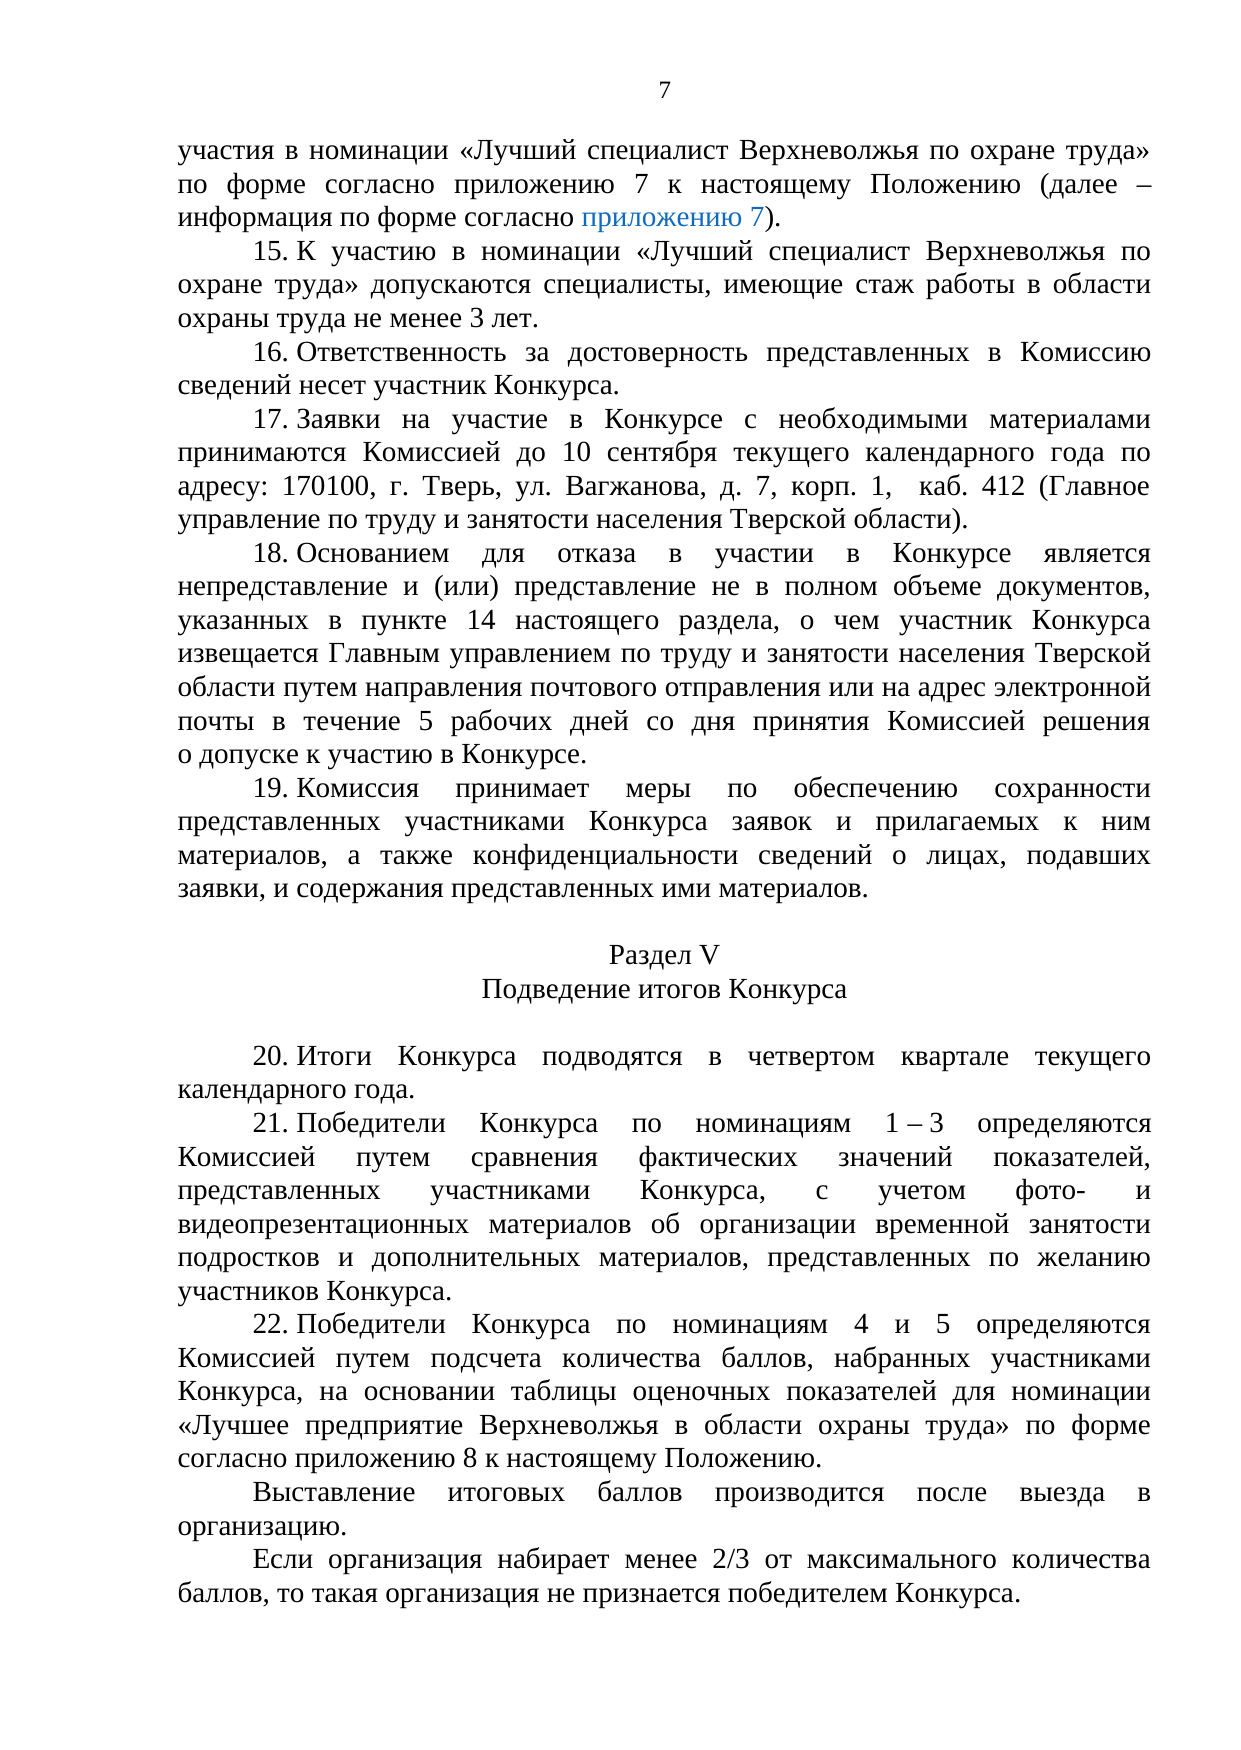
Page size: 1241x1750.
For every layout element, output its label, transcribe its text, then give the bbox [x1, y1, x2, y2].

text Раздел V [177, 937, 1152, 971]
text 22. Победители Конкурса по номинациям 4 и 5 определяются Комиссией путем подсчета количества баллов, набранных участниками Конкурса, на основании таблицы оценочных показателей для номинации «Лучшее предприятие Верхневолжья в области охраны труда» по форме согласно приложению 8 к настоящему Положению. [177, 1306, 1152, 1474]
text 21. Победители Конкурса по номинациям 1 – 3 определяются Комиссией путем сравнения фактических значений показателей, представленных участниками Конкурса, с учетом фото- и видеопрезентационных материалов об организации временной занятости подростков и дополнительных материалов, представленных по желанию участников Конкурса. [177, 1105, 1152, 1306]
text 19. Комиссия принимает меры по обеспечению сохранности представленных участниками Конкурса заявок и прилагаемых к ним материалов, а также конфиденциальности сведений о лицах, подавших заявки, и содержания представленных ими материалов. [177, 770, 1152, 904]
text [177, 132, 1152, 233]
text Подведение итогов Конкурса [177, 971, 1152, 1004]
text 17. Заявки на участие в Конкурсе с необходимыми материалами принимаются Комиссией до 10 сентября текущего календарного года по адресу: 170100, г. Тверь, ул. Вагжанова, д. 7, корп. 1, каб. 412 (Главное управление по труду и занятости населения Тверской области). [177, 401, 1152, 535]
text Выставление итоговых баллов производится после выезда в организацию. [177, 1474, 1152, 1541]
text 20. Итоги Конкурса подводятся в четвертом квартале текущего календарного года. [177, 1038, 1152, 1105]
text Если организация набирает менее 2/3 от максимального количества баллов, то такая организация не признается победителем Конкурса. [177, 1541, 1152, 1608]
text 16. Ответственность за достоверность представленных в Комиссию сведений несет участник Конкурса. [177, 334, 1152, 401]
text 15. К участию в номинации «Лучший специалист Верхневолжья по охране труда» допускаются специалисты, имеющие стаж работы в области охраны труда не менее 3 лет. [177, 233, 1152, 334]
text 18. Основанием для отказа в участии в Конкурсе является непредставление и (или) представление не в полном объеме документов, указанных в пункте 14 настоящего раздела, о чем участник Конкурса извещается Главным управлением по труду и занятости населения Тверской области путем направления почтового отправления или на адрес электронной почты в течение 5 рабочих дней со дня принятия Комиссией решения о допуске к участию в Конкурсе. [177, 535, 1152, 770]
